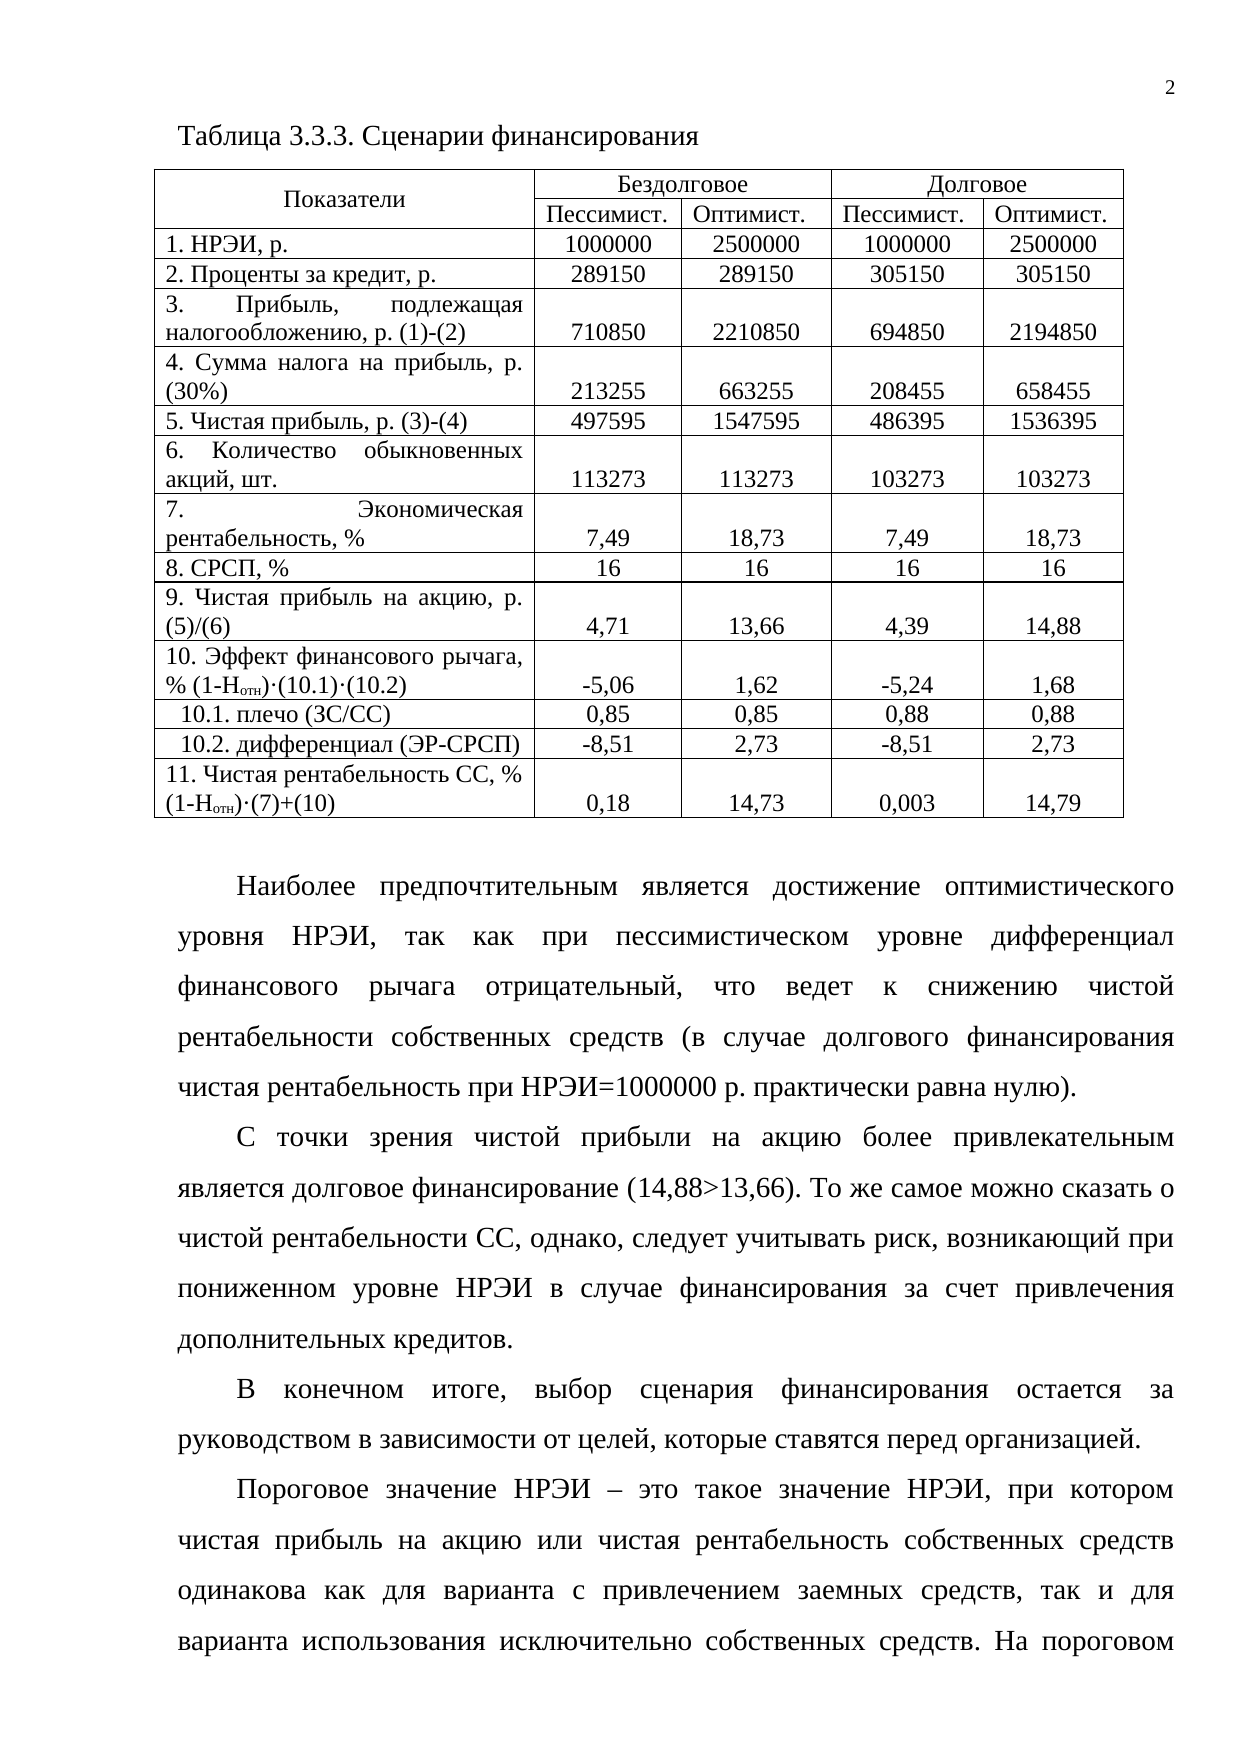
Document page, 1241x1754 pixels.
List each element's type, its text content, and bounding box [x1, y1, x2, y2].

table_cell 1000000 [832, 229, 983, 258]
table_cell 213255 [535, 347, 681, 405]
table_cell 13,66 [682, 583, 831, 640]
table_cell 2,73 [984, 729, 1123, 758]
table_cell 7. Экономическая рентабельность, % [155, 494, 534, 552]
text Наиболее предпочтительным является достижение оптимистического уровня НРЭИ, так как при пессимистическом уровне дифференциал финансового рычага отрицательный, что ведет к снижению чистой рентабельности собственных средств (в случае долгового финансирования чистая рентабельность при НРЭИ=1000000 р. практически равна нулю). [177, 868, 1175, 1103]
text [177, 1472, 1175, 1656]
table_cell 2194850 [984, 289, 1123, 346]
table_cell 10.1. плечо (ЗС/СС) [155, 700, 534, 728]
table_cell 16 [984, 553, 1123, 581]
table_cell 7,49 [832, 494, 983, 552]
text Таблица 3.3.3. Сценарии финансирования [177, 118, 1175, 152]
table_cell 0,88 [984, 700, 1123, 728]
table_cell 1,68 [984, 641, 1123, 698]
table_cell 14,79 [984, 759, 1123, 817]
table_cell 2210850 [682, 289, 831, 346]
table_cell 289150 [535, 259, 681, 288]
table_cell 3. Прибыль, подлежащая налогообложению, р. (1)-(2) [155, 289, 534, 346]
table_cell 4,39 [832, 583, 983, 640]
table_cell 18,73 [682, 494, 831, 552]
table_cell Пессимист. [832, 199, 983, 228]
table_cell 305150 [832, 259, 983, 288]
table_cell 0,85 [682, 700, 831, 728]
table_cell 0,18 [535, 759, 681, 817]
table_cell 103273 [984, 436, 1123, 493]
table_cell 16 [832, 553, 983, 581]
table_cell 16 [535, 553, 681, 581]
table_cell -8,51 [832, 729, 983, 758]
text В конечном итоге, выбор сценария финансирования остается за руководством в зависимости от целей, которые ставятся перед организацией. [177, 1371, 1175, 1455]
table_cell 4. Сумма налога на прибыль, р. (30%) [155, 347, 534, 405]
table_cell 0,88 [832, 700, 983, 728]
table_cell 208455 [832, 347, 983, 405]
table_cell 10.2. дифференциал (ЭР-СРСП) [155, 729, 534, 758]
table_cell 9. Чистая прибыль на акцию, р. (5)/(6) [155, 583, 534, 640]
table_cell Оптимист. [682, 199, 831, 228]
table_cell 663255 [682, 347, 831, 405]
table_cell 289150 [682, 259, 831, 288]
table_cell 5. Чистая прибыль, р. (3)-(4) [155, 406, 534, 434]
table_cell 16 [682, 553, 831, 581]
table_cell 8. СРСП, % [155, 553, 534, 581]
table_cell 4,71 [535, 583, 681, 640]
table_cell 497595 [535, 406, 681, 434]
table_cell 658455 [984, 347, 1123, 405]
table_cell 10. Эффект финансового рычага, % (1-Нотн)·(10.1)·(10.2) [155, 641, 534, 698]
table_cell 710850 [535, 289, 681, 346]
table_header Показатели [155, 170, 534, 228]
table_cell -5,24 [832, 641, 983, 698]
table_cell 11. Чистая рентабельность СС, % (1-Нотн)·(7)+(10) [155, 759, 534, 817]
table_cell 2,73 [682, 729, 831, 758]
table_cell 1,62 [682, 641, 831, 698]
table_cell 0,003 [832, 759, 983, 817]
table_cell 18,73 [984, 494, 1123, 552]
table_cell 1. НРЭИ, р. [155, 229, 534, 258]
table_cell 0,85 [535, 700, 681, 728]
table_cell 14,73 [682, 759, 831, 817]
table_cell 2500000 [984, 229, 1123, 258]
table_cell 14,88 [984, 583, 1123, 640]
table_cell 113273 [535, 436, 681, 493]
table_cell 1000000 [535, 229, 681, 258]
table_cell 2500000 [682, 229, 831, 258]
table_cell Оптимист. [984, 199, 1123, 228]
table_cell 1536395 [984, 406, 1123, 434]
table_cell 694850 [832, 289, 983, 346]
table_cell 6. Количество обыкновенных акций, шт. [155, 436, 534, 493]
table_header Долговое [832, 170, 1123, 198]
table_cell 305150 [984, 259, 1123, 288]
table_cell 103273 [832, 436, 983, 493]
table_cell 2. Проценты за кредит, р. [155, 259, 534, 288]
table_cell Пессимист. [535, 199, 681, 228]
text С точки зрения чистой прибыли на акцию более привлекательным является долговое финансирование (14,88>13,66). То же самое можно сказать о чистой рентабельности СС, однако, следует учитывать риск, возникающий при пониженном уровне НРЭИ в случае финансирования за счет привлечения дополнительных кредитов. [177, 1119, 1175, 1354]
table_cell -5,06 [535, 641, 681, 698]
table_cell 7,49 [535, 494, 681, 552]
table_cell 113273 [682, 436, 831, 493]
table_header Бездолговое [535, 170, 831, 198]
table_cell -8,51 [535, 729, 681, 758]
table_cell 486395 [832, 406, 983, 434]
table_cell 1547595 [682, 406, 831, 434]
